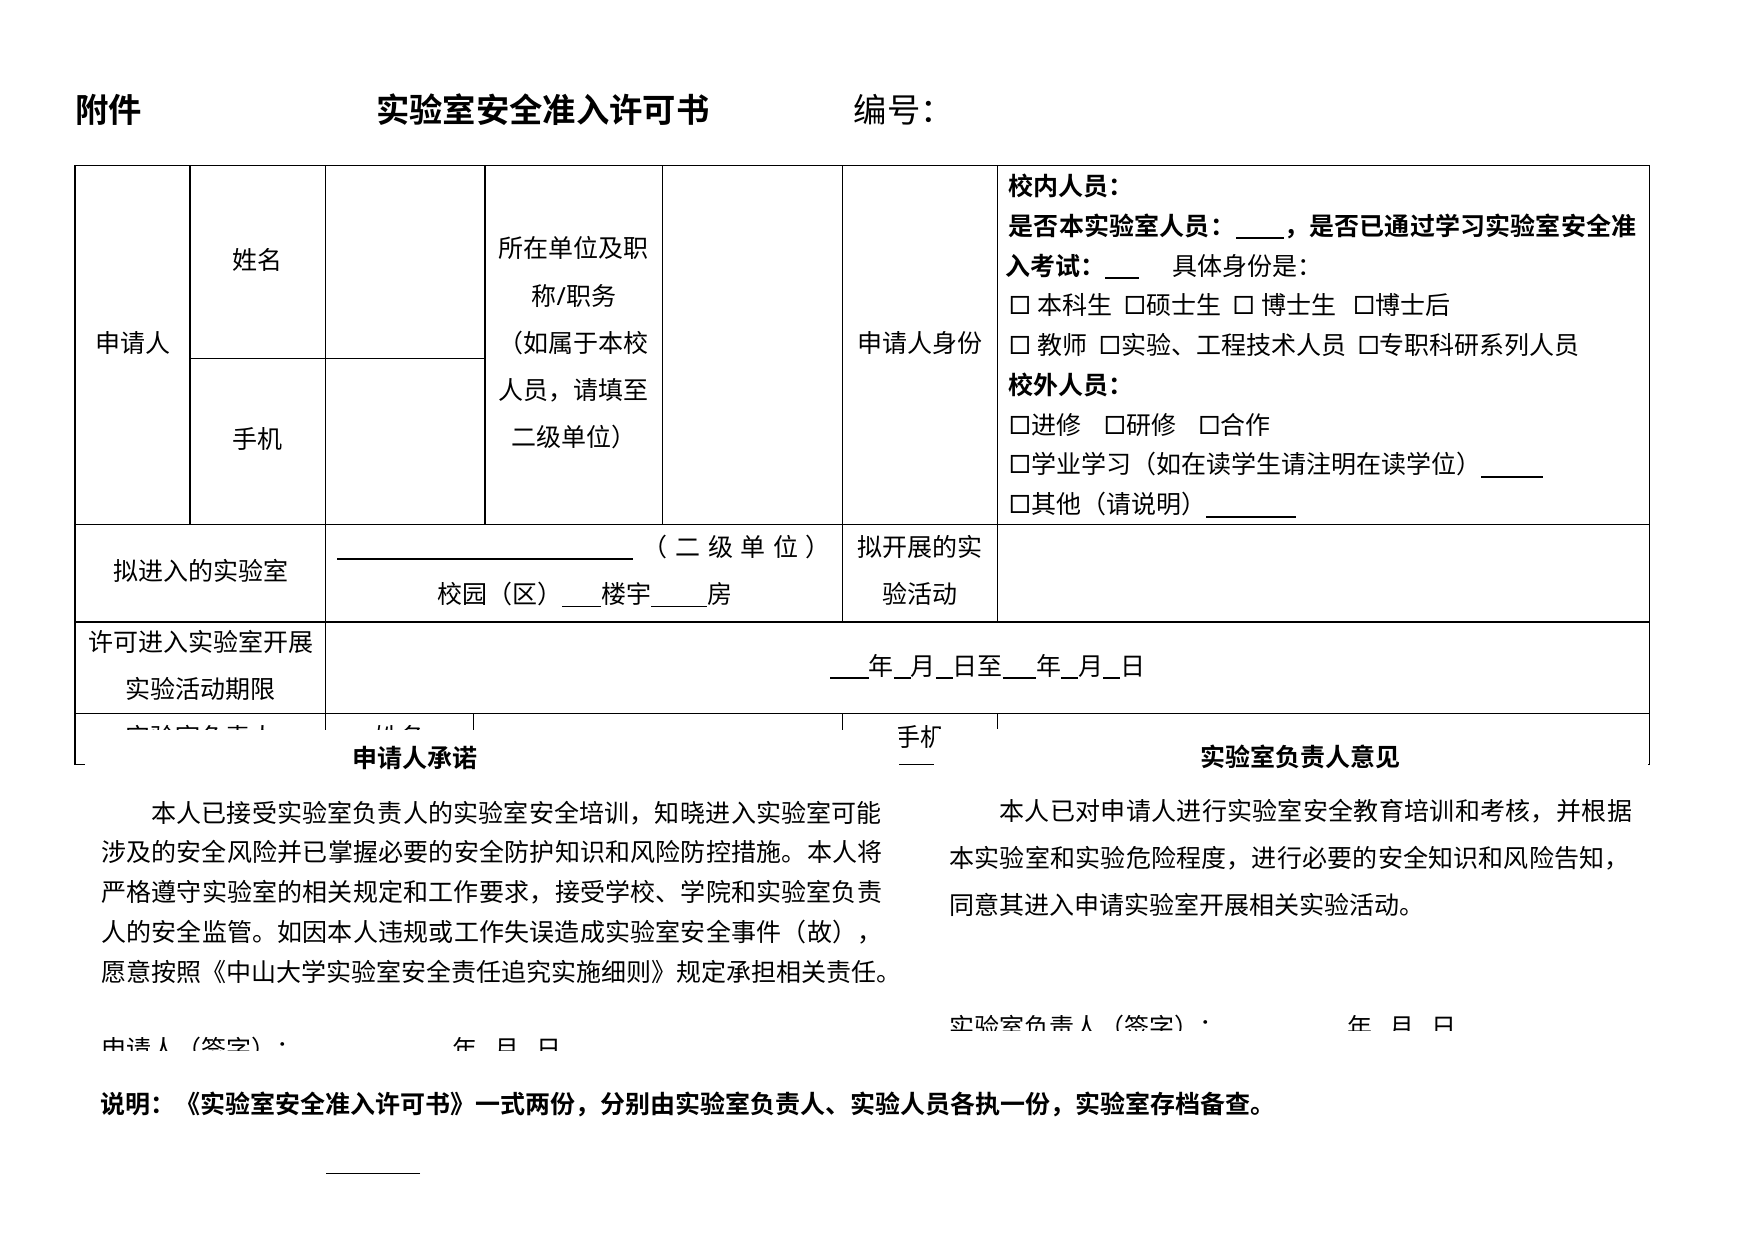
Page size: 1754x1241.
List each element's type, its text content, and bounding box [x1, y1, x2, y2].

table_cell （二级单位） 校园（区） 楼宇 房 [326, 525, 842, 621]
table_cell 许可进入实验室开展实验活动期限 [76, 623, 325, 713]
text 说明：《实验室安全准入许可书》一式两份，分别由实验室负责人、实验人员各执一份，实验室存档备查。 [75, 765, 1679, 1121]
text 附件 实验室安全准入许可书 编号： [75, 75, 1679, 141]
table_header [326, 166, 484, 358]
table_cell [474, 714, 842, 730]
table_cell 拟开展的实验活动 [843, 525, 997, 621]
table_cell 手机 [191, 359, 325, 523]
table_header 校内人员： 是否本实验室人员： ，是否已通过学习实验室安全准入考试： 具体身份是： 本科生 硕士生 博士生 博士后 教师 实验、工程技术人员 专职科研系列人员 校外人员： 进修 研修 合作 学业学习（如在读学生请注明在读学位） 其他（请说明） [998, 166, 1649, 523]
table_cell 实验室负责人 [76, 714, 325, 764]
table_cell [326, 359, 484, 523]
table_cell [998, 714, 1649, 764]
table_cell 拟进入的实验室 [76, 525, 325, 621]
table_header 申请人 [76, 166, 189, 523]
table_header 姓名 [191, 166, 325, 358]
table_cell 手机 [843, 714, 997, 764]
table_header 申请人身份 [843, 166, 997, 523]
table_header 所在单位及职称/职务 （如属于本校人员，请填至二级单位） [486, 166, 662, 523]
table_cell 姓名 [326, 714, 473, 730]
table_header [663, 166, 842, 523]
table_cell 年 月 日至 年 月 日 [326, 623, 1649, 713]
table_cell [998, 525, 1649, 621]
